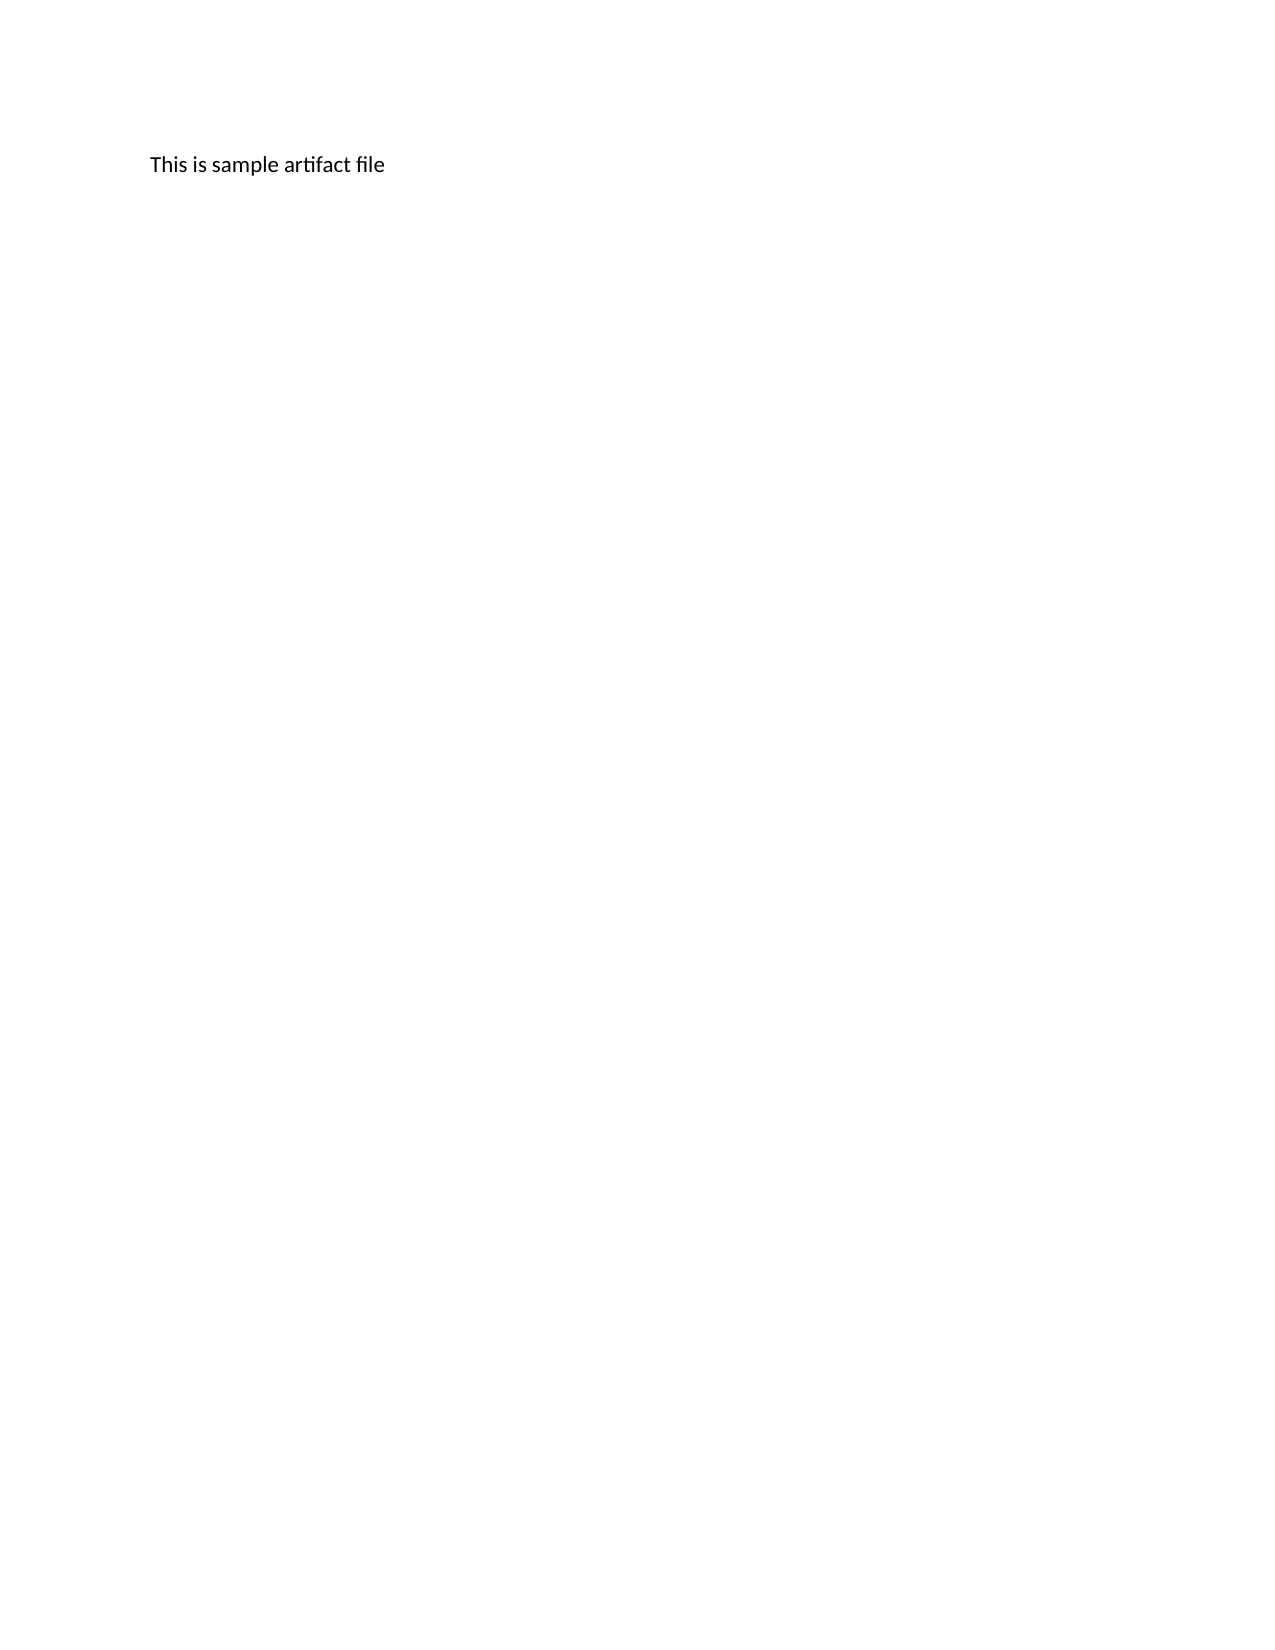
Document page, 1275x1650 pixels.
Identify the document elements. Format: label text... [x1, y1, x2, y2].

text This is sample artifact file [150, 150, 1125, 178]
